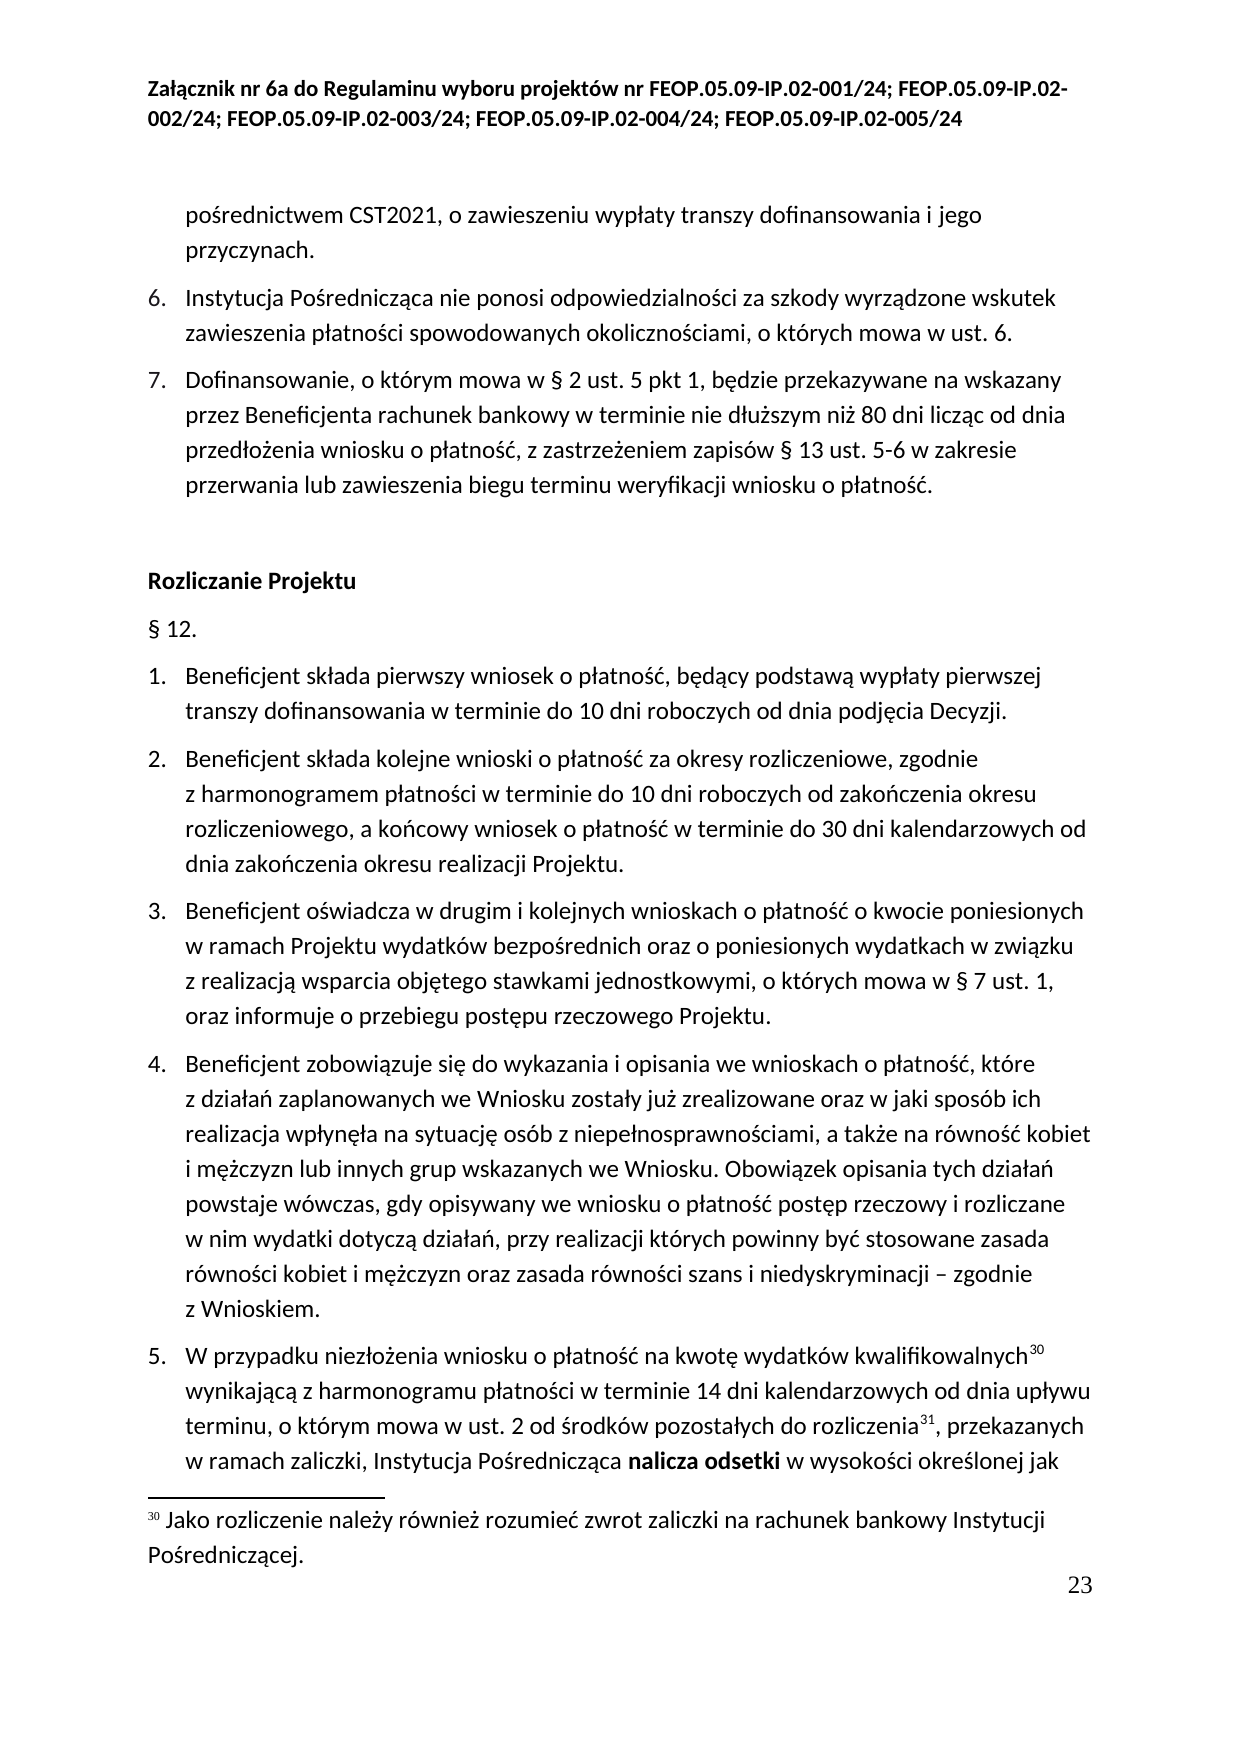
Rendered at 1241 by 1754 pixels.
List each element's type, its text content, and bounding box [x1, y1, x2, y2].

list Instytucja Pośrednicząca nie ponosi odpowiedzialności za szkody wyrządzone wskutek zawieszenia płatności spowodowanych okolicznościami, o których mowa w ust. 6. [148, 282, 1092, 347]
text Rozliczanie Projektu [148, 565, 1092, 596]
list Beneficjent składa kolejne wnioski o płatność za okresy rozliczeniowe, zgodnie z harmonogramem płatności w terminie do 10 dni roboczych od zakończenia okresu rozliczeniowego, a końcowy wniosek o płatność w terminie do 30 dni kalendarzowych od dnia zakończenia okresu realizacji Projektu. [148, 743, 1092, 878]
list Beneficjent składa pierwszy wniosek o płatność, będący podstawą wypłaty pierwszej transzy dofinansowania w terminie do 10 dni roboczych od dnia podjęcia Decyzji. [148, 660, 1092, 726]
list Beneficjent oświadcza w drugim i kolejnych wnioskach o płatność o kwocie poniesionych w ramach Projektu wydatków bezpośrednich oraz o poniesionych wydatkach w związku z realizacją wsparcia objętego stawkami jednostkowymi, o których mowa w § 7 ust. 1, oraz informuje o przebiegu postępu rzeczowego Projektu. [148, 895, 1092, 1031]
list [148, 199, 1092, 265]
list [148, 1340, 1092, 1476]
list Dofinansowanie, o którym mowa w § 2 ust. 5 pkt 1, będzie przekazywane na wskazany przez Beneficjenta rachunek bankowy w terminie nie dłuższym niż 80 dni licząc od dnia przedłożenia wniosku o płatność, z zastrzeżeniem zapisów § 13 ust. 5-6 w zakresie przerwania lub zawieszenia biegu terminu weryfikacji wniosku o płatność. [148, 364, 1092, 500]
text § 12. [148, 613, 1092, 643]
list Beneficjent zobowiązuje się do wykazania i opisania we wnioskach o płatność, które z działań zaplanowanych we Wniosku zostały już zrealizowane oraz w jaki sposób ich realizacja wpłynęła na sytuację osób z niepełnosprawnościami, a także na równość kobiet i mężczyzn lub innych grup wskazanych we Wniosku. Obowiązek opisania tych działań powstaje wówczas, gdy opisywany we wniosku o płatność postęp rzeczowy i rozliczane w nim wydatki dotyczą działań, przy realizacji których powinny być stosowane zasada równości kobiet i mężczyzn oraz zasada równości szans i niedyskryminacji – zgodnie z Wnioskiem. [148, 1048, 1092, 1323]
